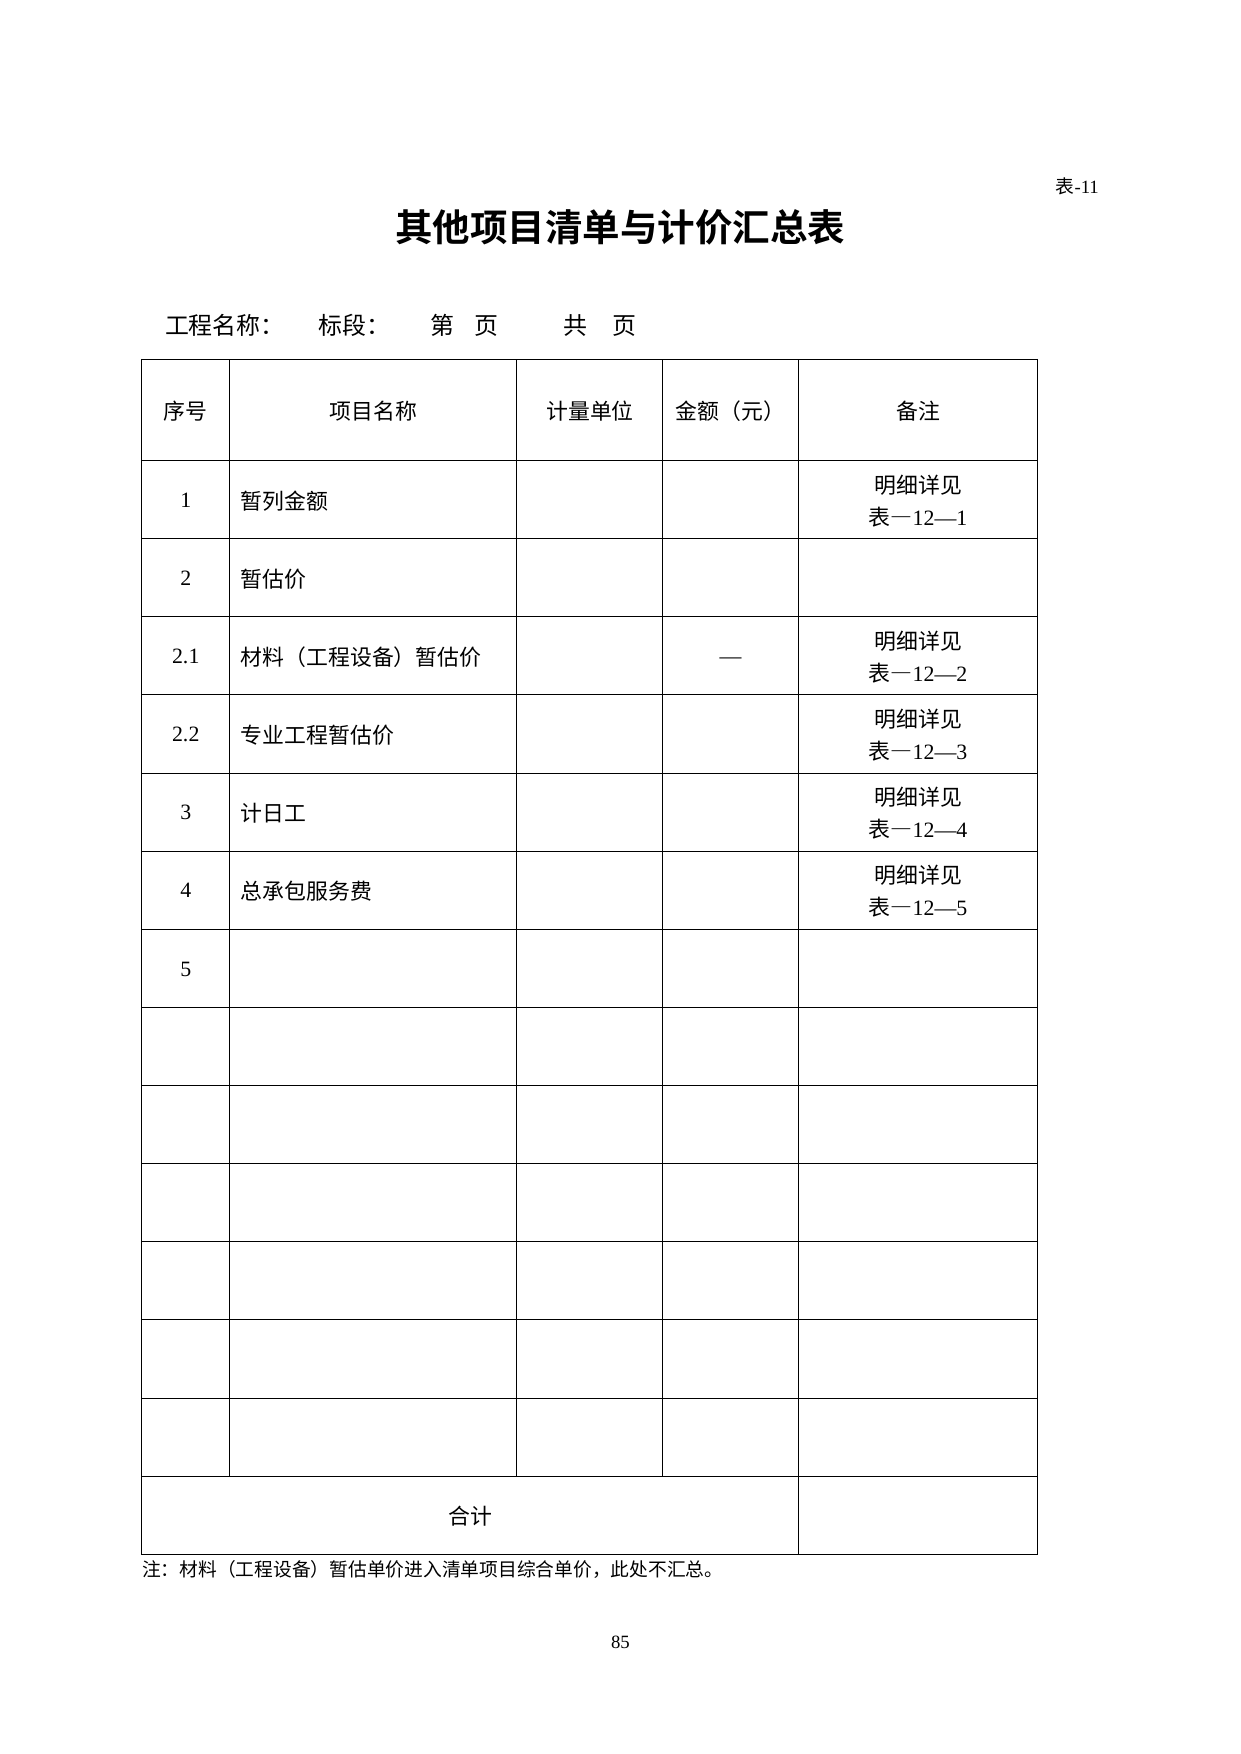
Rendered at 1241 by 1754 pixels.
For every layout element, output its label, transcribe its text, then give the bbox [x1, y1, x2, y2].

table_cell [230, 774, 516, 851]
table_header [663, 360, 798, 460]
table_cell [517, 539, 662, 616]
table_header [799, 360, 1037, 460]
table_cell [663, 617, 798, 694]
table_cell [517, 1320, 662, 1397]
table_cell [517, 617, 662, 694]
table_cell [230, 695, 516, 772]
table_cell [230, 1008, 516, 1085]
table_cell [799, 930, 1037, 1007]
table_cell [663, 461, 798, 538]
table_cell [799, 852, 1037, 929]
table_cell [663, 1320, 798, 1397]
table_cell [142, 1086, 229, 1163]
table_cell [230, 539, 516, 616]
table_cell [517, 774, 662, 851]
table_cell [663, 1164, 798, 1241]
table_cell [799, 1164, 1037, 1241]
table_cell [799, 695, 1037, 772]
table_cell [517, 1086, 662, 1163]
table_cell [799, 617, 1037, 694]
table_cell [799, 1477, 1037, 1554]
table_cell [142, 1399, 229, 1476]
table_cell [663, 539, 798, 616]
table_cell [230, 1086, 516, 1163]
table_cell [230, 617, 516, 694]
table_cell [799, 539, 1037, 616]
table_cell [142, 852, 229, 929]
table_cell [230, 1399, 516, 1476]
text 工程名称： 标段： 第 页 共 页 [142, 307, 1098, 342]
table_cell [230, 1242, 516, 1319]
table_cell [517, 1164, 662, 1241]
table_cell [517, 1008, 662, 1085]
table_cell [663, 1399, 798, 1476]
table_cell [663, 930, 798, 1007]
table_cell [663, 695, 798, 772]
text 其他项目清单与计价汇总表 [142, 198, 1098, 253]
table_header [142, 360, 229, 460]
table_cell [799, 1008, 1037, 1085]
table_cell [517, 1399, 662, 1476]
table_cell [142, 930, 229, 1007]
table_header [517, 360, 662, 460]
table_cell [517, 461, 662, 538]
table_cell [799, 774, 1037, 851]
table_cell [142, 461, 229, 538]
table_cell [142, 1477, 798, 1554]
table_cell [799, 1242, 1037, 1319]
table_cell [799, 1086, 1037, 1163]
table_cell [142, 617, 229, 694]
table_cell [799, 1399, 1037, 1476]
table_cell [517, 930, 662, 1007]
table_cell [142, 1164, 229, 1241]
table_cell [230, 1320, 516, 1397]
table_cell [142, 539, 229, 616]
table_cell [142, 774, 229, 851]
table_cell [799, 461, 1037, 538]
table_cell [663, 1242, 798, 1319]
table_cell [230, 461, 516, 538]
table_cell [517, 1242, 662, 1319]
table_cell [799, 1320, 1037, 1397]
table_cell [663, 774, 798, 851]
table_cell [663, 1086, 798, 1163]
text 表-11 [142, 173, 1098, 198]
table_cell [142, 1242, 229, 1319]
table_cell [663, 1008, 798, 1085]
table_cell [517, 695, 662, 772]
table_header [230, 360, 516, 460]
text 注：材料（工程设备）暂估单价进入清单项目综合单价，此处不汇总。 [142, 1555, 1098, 1582]
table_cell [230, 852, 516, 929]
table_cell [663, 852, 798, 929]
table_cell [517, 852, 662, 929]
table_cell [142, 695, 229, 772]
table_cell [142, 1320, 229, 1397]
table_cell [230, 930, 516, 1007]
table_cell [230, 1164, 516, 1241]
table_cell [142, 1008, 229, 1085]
